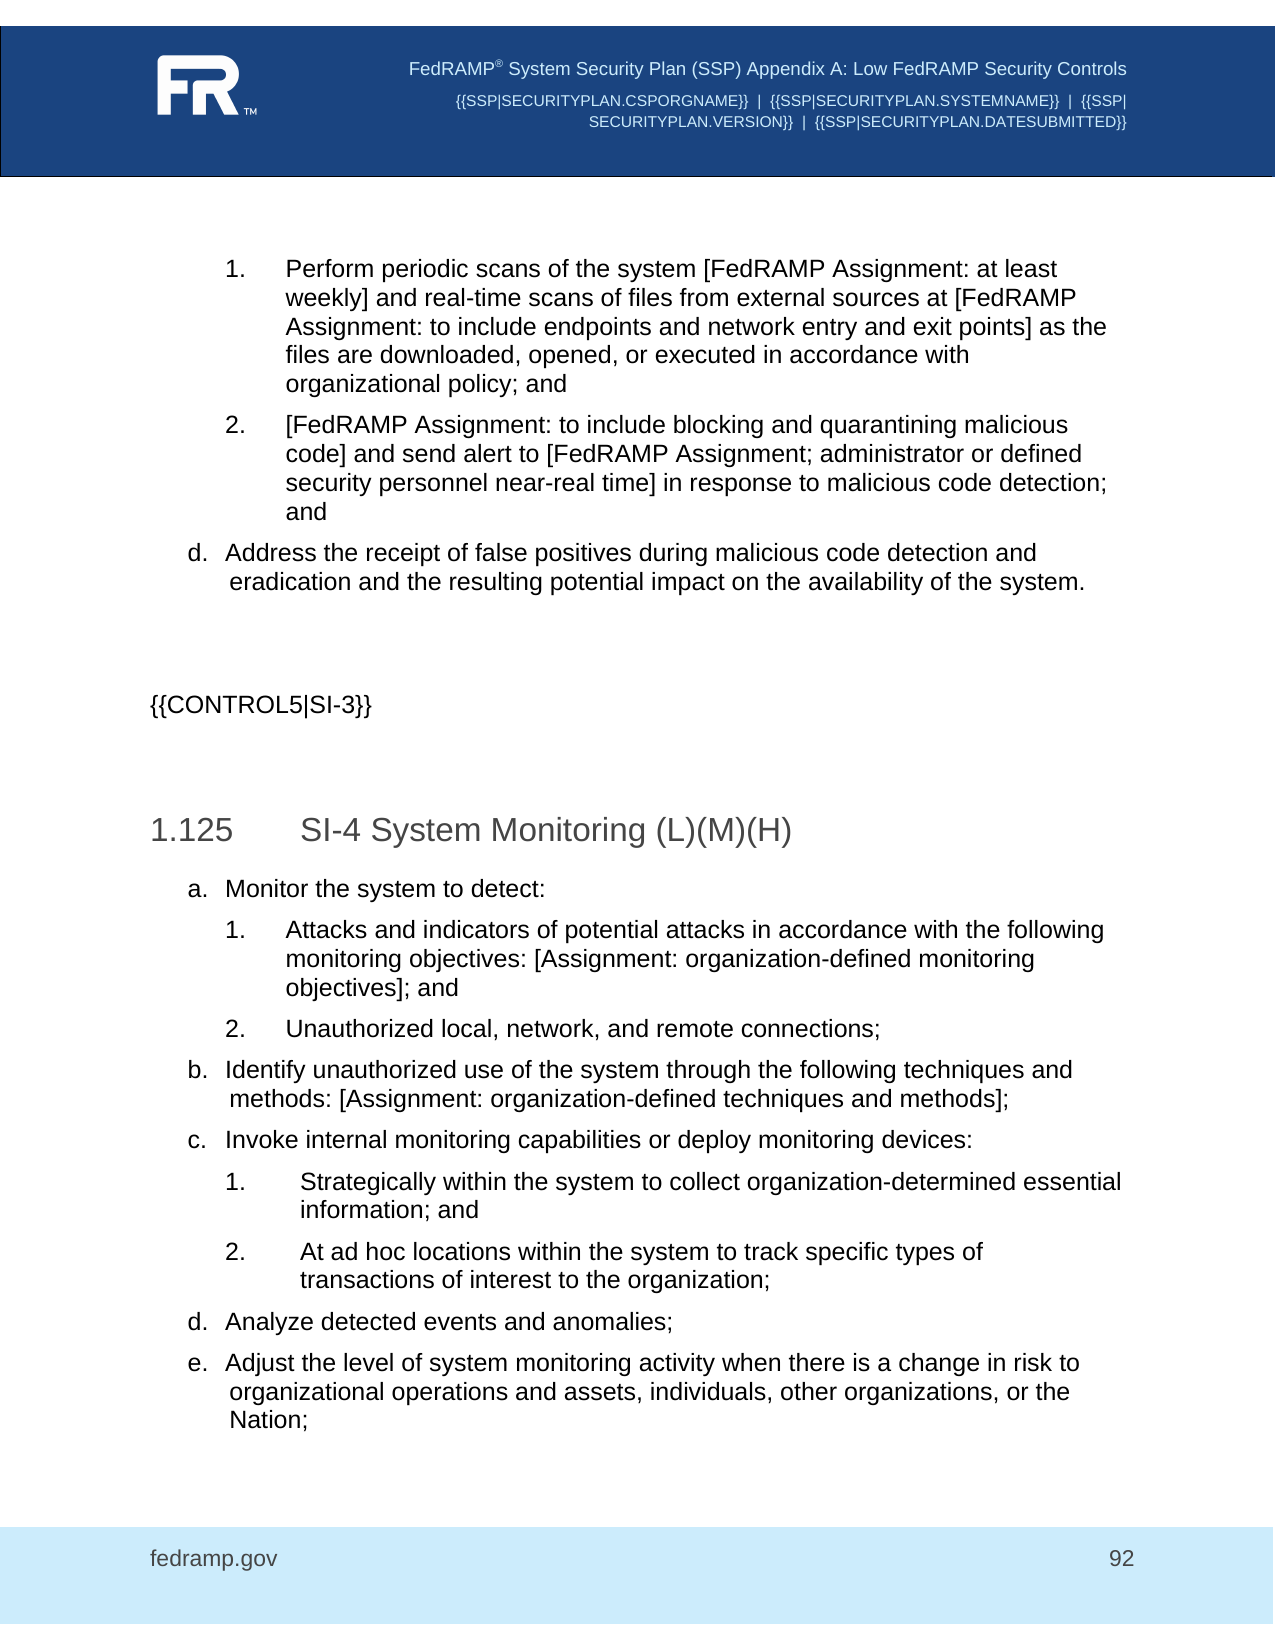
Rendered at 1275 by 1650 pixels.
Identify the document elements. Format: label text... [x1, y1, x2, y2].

text 2. At ad hoc locations within the system to track specific types of transactions of interest to the organization; [150, 1236, 1125, 1294]
text {{CONTROL5|SI-3}} [150, 691, 1125, 719]
text 1. Attacks and indicators of potential attacks in accordance with the following monitoring objectives: [Assignment: organization-defined monitoring objectives]; and [150, 915, 1125, 1001]
text 1. Perform periodic scans of the system [FedRAMP Assignment: at least weekly] and real-time scans of files from external sources at [FedRAMP Assignment: to include endpoints and network entry and exit points] as the files are downloaded, opened, or executed in accordance with organizational policy; and [150, 254, 1125, 398]
text 2. Unauthorized local, network, and remote connections; [150, 1014, 1125, 1043]
text 1. Strategically within the system to collect organization-determined essential information; and [150, 1166, 1125, 1224]
text e. Adjust the level of system monitoring activity when there is a change in risk to organizational operations and assets, individuals, other organizations, or the Nation; [150, 1348, 1125, 1434]
picture [157, 55, 257, 115]
text d. Analyze detected events and anomalies; [150, 1306, 1125, 1335]
text b. Identify unauthorized use of the system through the following techniques and methods: [Assignment: organization-defined techniques and methods]; [150, 1055, 1125, 1113]
text c. Invoke internal monitoring capabilities or deploy monitoring devices: [150, 1125, 1125, 1154]
text d. Address the receipt of false positives during malicious code detection and eradication and the resulting potential impact on the availability of the system. [150, 538, 1125, 596]
text a. Monitor the system to detect: [150, 874, 1125, 903]
subtitle SI-4 System Monitoring (L)(M)(H) [150, 811, 1125, 849]
text 2. [FedRAMP Assignment: to include blocking and quarantining malicious code] and send alert to [FedRAMP Assignment; administrator or defined security personnel near-real time] in response to malicious code detection; and [150, 411, 1125, 526]
